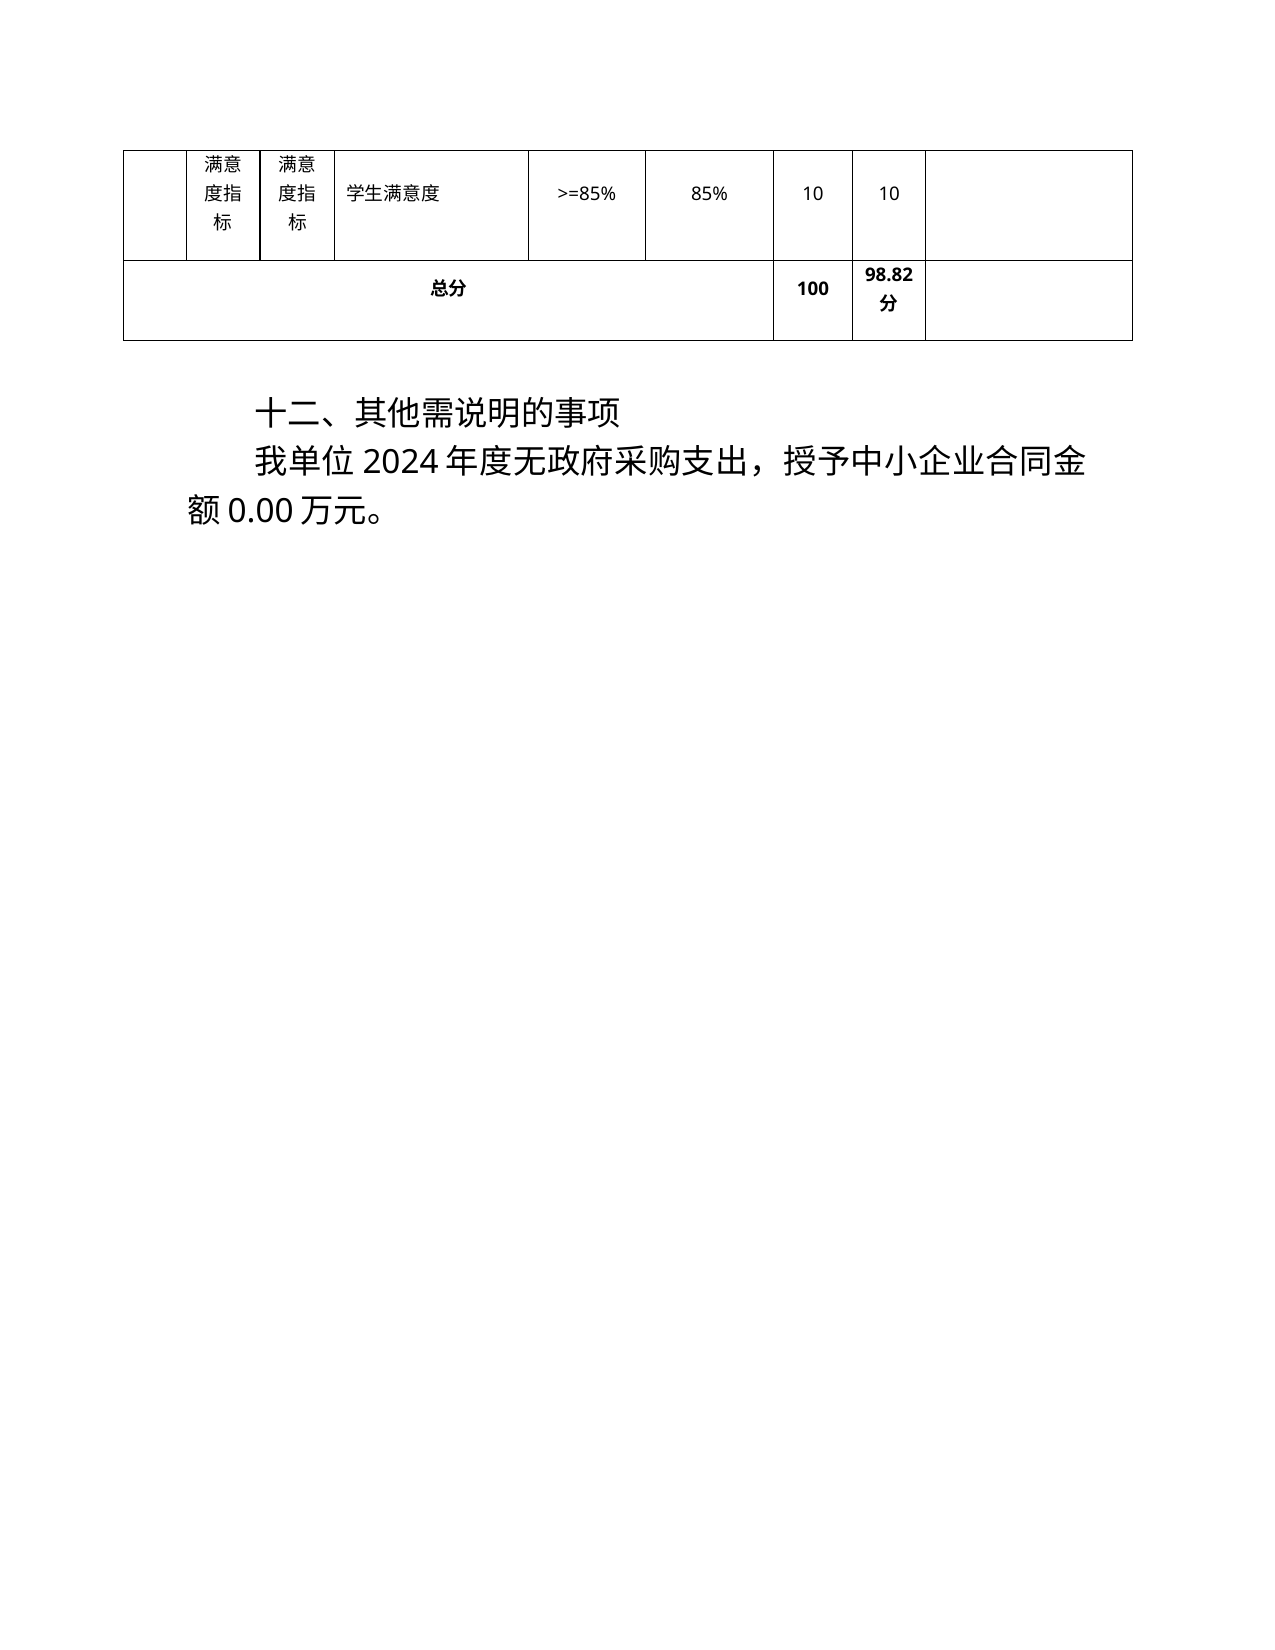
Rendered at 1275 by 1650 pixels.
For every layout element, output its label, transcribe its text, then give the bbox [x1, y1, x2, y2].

table_cell 10 [774, 151, 852, 260]
table_cell 10 [853, 151, 925, 260]
table_cell 满意度指标 [261, 151, 334, 260]
table_cell [926, 261, 1132, 340]
table_cell 总分 [124, 261, 773, 340]
text 我单位2024年度无政府采购支出，授予中小企业合同金额0.00万元。 [187, 435, 1087, 532]
table_cell 学生满意度 [335, 151, 528, 260]
table_cell [926, 151, 1132, 260]
text 十二、其他需说明的事项 [187, 387, 1087, 435]
table_cell 100 [774, 261, 852, 340]
table_cell 满意度指标 [187, 151, 259, 260]
table_cell 98.82分 [853, 261, 925, 340]
table_cell >=85% [529, 151, 645, 260]
table_cell 85% [646, 151, 773, 260]
